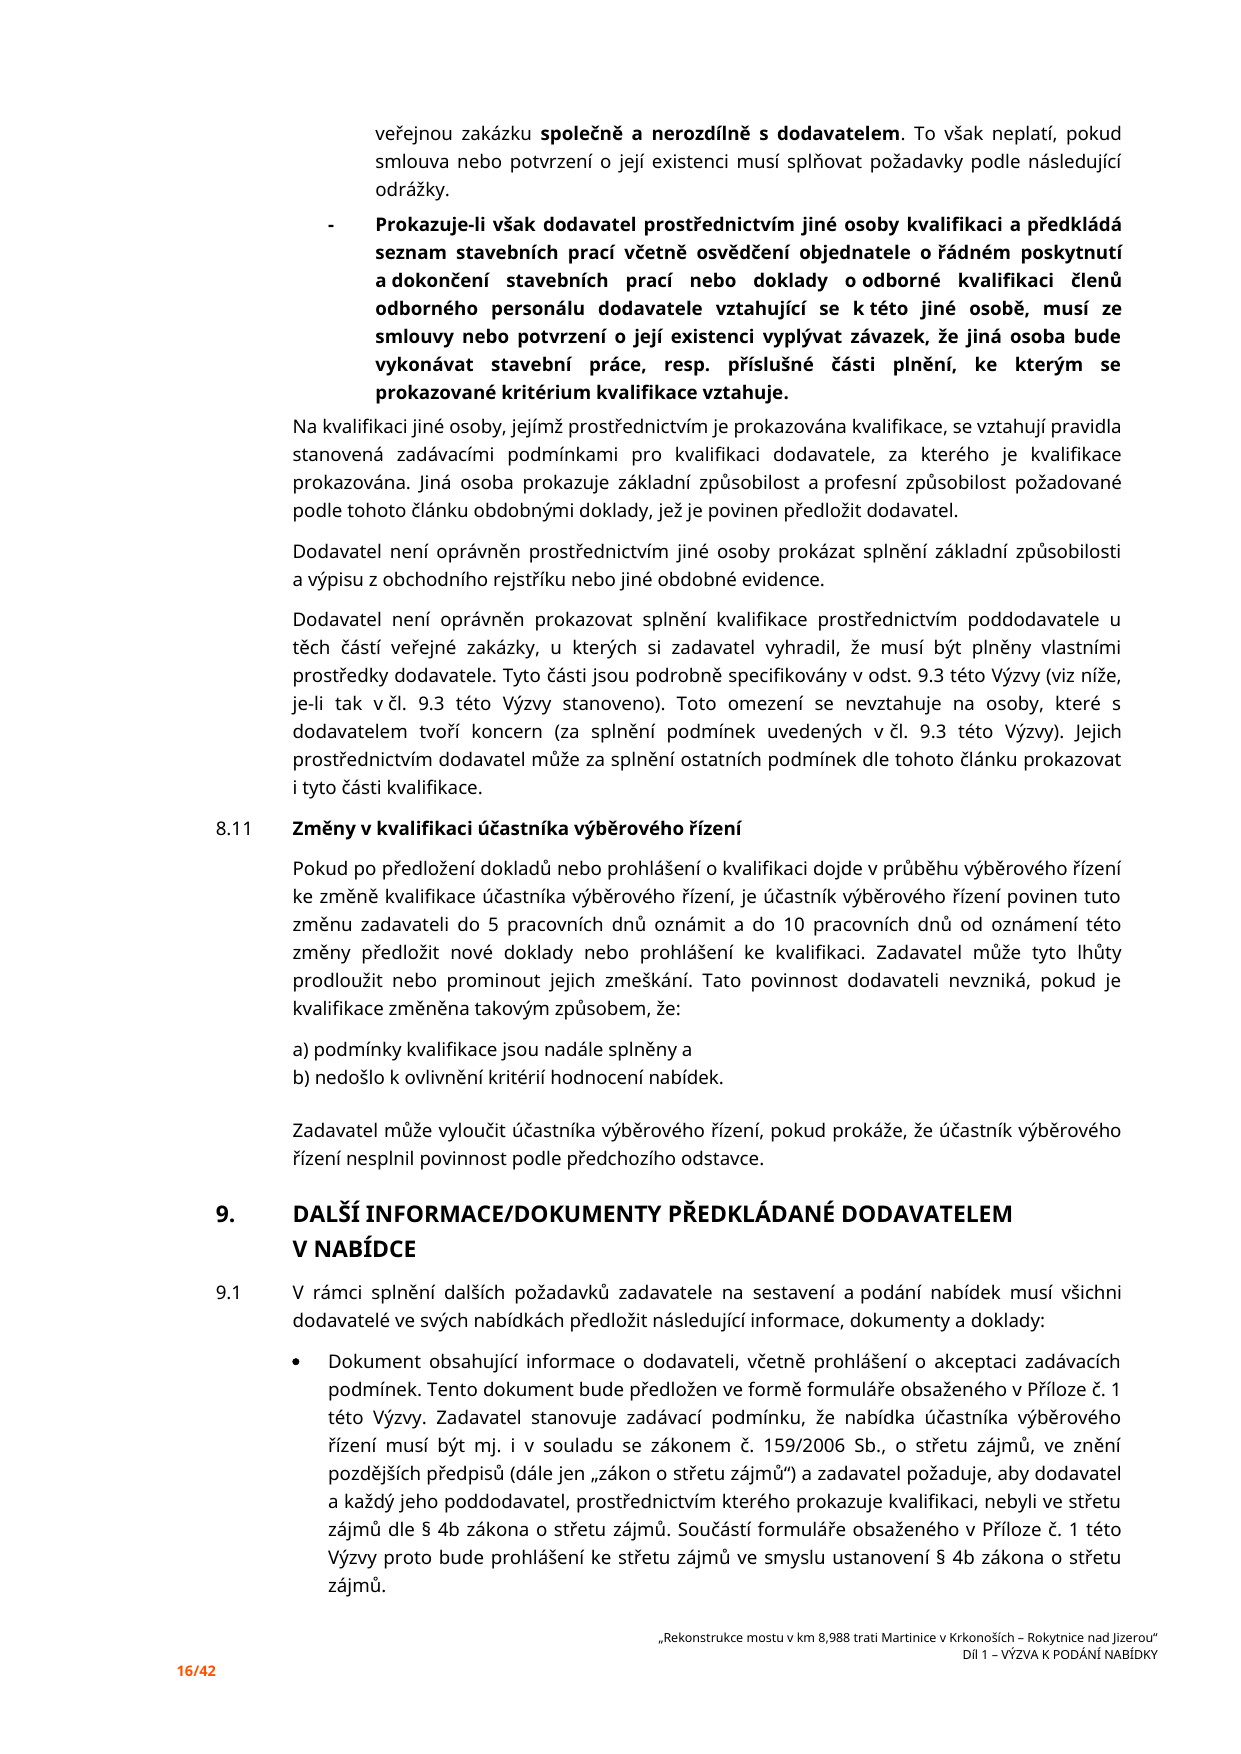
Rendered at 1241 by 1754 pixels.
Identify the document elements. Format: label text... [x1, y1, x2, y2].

text Dokument obsahující informace o dodavateli, včetně prohlášení o akceptaci zadávacích podmínek. Tento dokument bude předložen ve formě formuláře obsaženého v Příloze č. 1 této Výzvy. Zadavatel stanovuje zadávací podmínku, že nabídka účastníka výběrového řízení musí být mj. i v souladu se zákonem č. 159/2006 Sb., o střetu zájmů, ve znění pozdějších předpisů (dále jen „zákon o střetu zájmů“) a zadavatel požaduje, aby dodavatel a každý jeho poddodavatel, prostřednictvím kterého prokazuje kvalifikaci, nebyli ve střetu zájmů dle § 4b zákona o střetu zájmů. Součástí formuláře obsaženého v Příloze č. 1 této Výzvy proto bude prohlášení ke střetu zájmů ve smyslu ustanovení § 4b zákona o střetu zájmů. [292, 1348, 1122, 1598]
text Pokud po předložení dokladů nebo prohlášení o kvalifikaci dojde v průběhu výběrového řízení ke změně kvalifikace účastníka výběrového řízení, je účastník výběrového řízení povinen tuto změnu zadavateli do 5 pracovních dnů oznámit a do 10 pracovních dnů od oznámení této změny předložit nové doklady nebo prohlášení ke kvalifikaci. Zadavatel může tyto lhůty prodloužit nebo prominout jejich zmeškání. Tato povinnost dodavateli nevzniká, pokud je kvalifikace změněna takovým způsobem, že: [292, 856, 1122, 1021]
text Na kvalifikaci jiné osoby, jejímž prostřednictvím je prokazována kvalifikace, se vztahují pravidla stanovená zadávacími podmínkami pro kvalifikaci dodavatele, za kterého je kvalifikace prokazována. Jiná osoba prokazuje základní způsobilost a profesní způsobilost požadované podle tohoto článku obdobnými doklady, jež je povinen předložit dodavatel. [292, 413, 1122, 523]
text DALŠÍ INFORMACE/DOKUMENTY PŘEDKLÁDANÉ DODAVATELEM V NABÍDCE [216, 1198, 1122, 1264]
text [328, 121, 1122, 202]
text Prokazuje-li však dodavatel prostřednictvím jiné osoby kvalifikaci a předkládá seznam stavebních prací včetně osvědčení objednatele o řádném poskytnutí a dokončení stavebních prací nebo doklady o odborné kvalifikaci členů odborného personálu dodavatele vztahující se k této jiné osobě, musí ze smlouvy nebo potvrzení o její existenci vyplývat závazek, že jiná osoba bude vykonávat stavební práce, resp. příslušné části plnění, ke kterým se prokazované kritérium kvalifikace vztahuje. [328, 211, 1122, 404]
text Změny v kvalifikaci účastníka výběrového řízení [216, 815, 1122, 841]
text a) podmínky kvalifikace jsou nadále splněny a [292, 1036, 1122, 1062]
text Zadavatel může vyloučit účastníka výběrového řízení, pokud prokáže, že účastník výběrového řízení nesplnil povinnost podle předchozího odstavce. [292, 1117, 1122, 1171]
text Dodavatel není oprávněn prostřednictvím jiné osoby prokázat splnění základní způsobilosti a výpisu z obchodního rejstříku nebo jiné obdobné evidence. [292, 538, 1122, 591]
text b) nedošlo k ovlivnění kritérií hodnocení nabídek. [292, 1064, 1122, 1090]
text V rámci splnění dalších požadavků zadavatele na sestavení a podání nabídek musí všichni dodavatelé ve svých nabídkách předložit následující informace, dokumenty a doklady: [216, 1279, 1122, 1333]
text Dodavatel není oprávněn prokazovat splnění kvalifikace prostřednictvím poddodavatele u těch částí veřejné zakázky, u kterých si zadavatel vyhradil, že musí být plněny vlastními prostředky dodavatele. Tyto části jsou podrobně specifikovány v odst. 9.3 této Výzvy (viz níže, je-li tak v čl. 9.3 této Výzvy stanoveno). Toto omezení se nevztahuje na osoby, které s dodavatelem tvoří koncern (za splnění podmínek uvedených v čl. 9.3 této Výzvy). Jejich prostřednictvím dodavatel může za splnění ostatních podmínek dle tohoto článku prokazovat i tyto části kvalifikace. [292, 606, 1122, 800]
